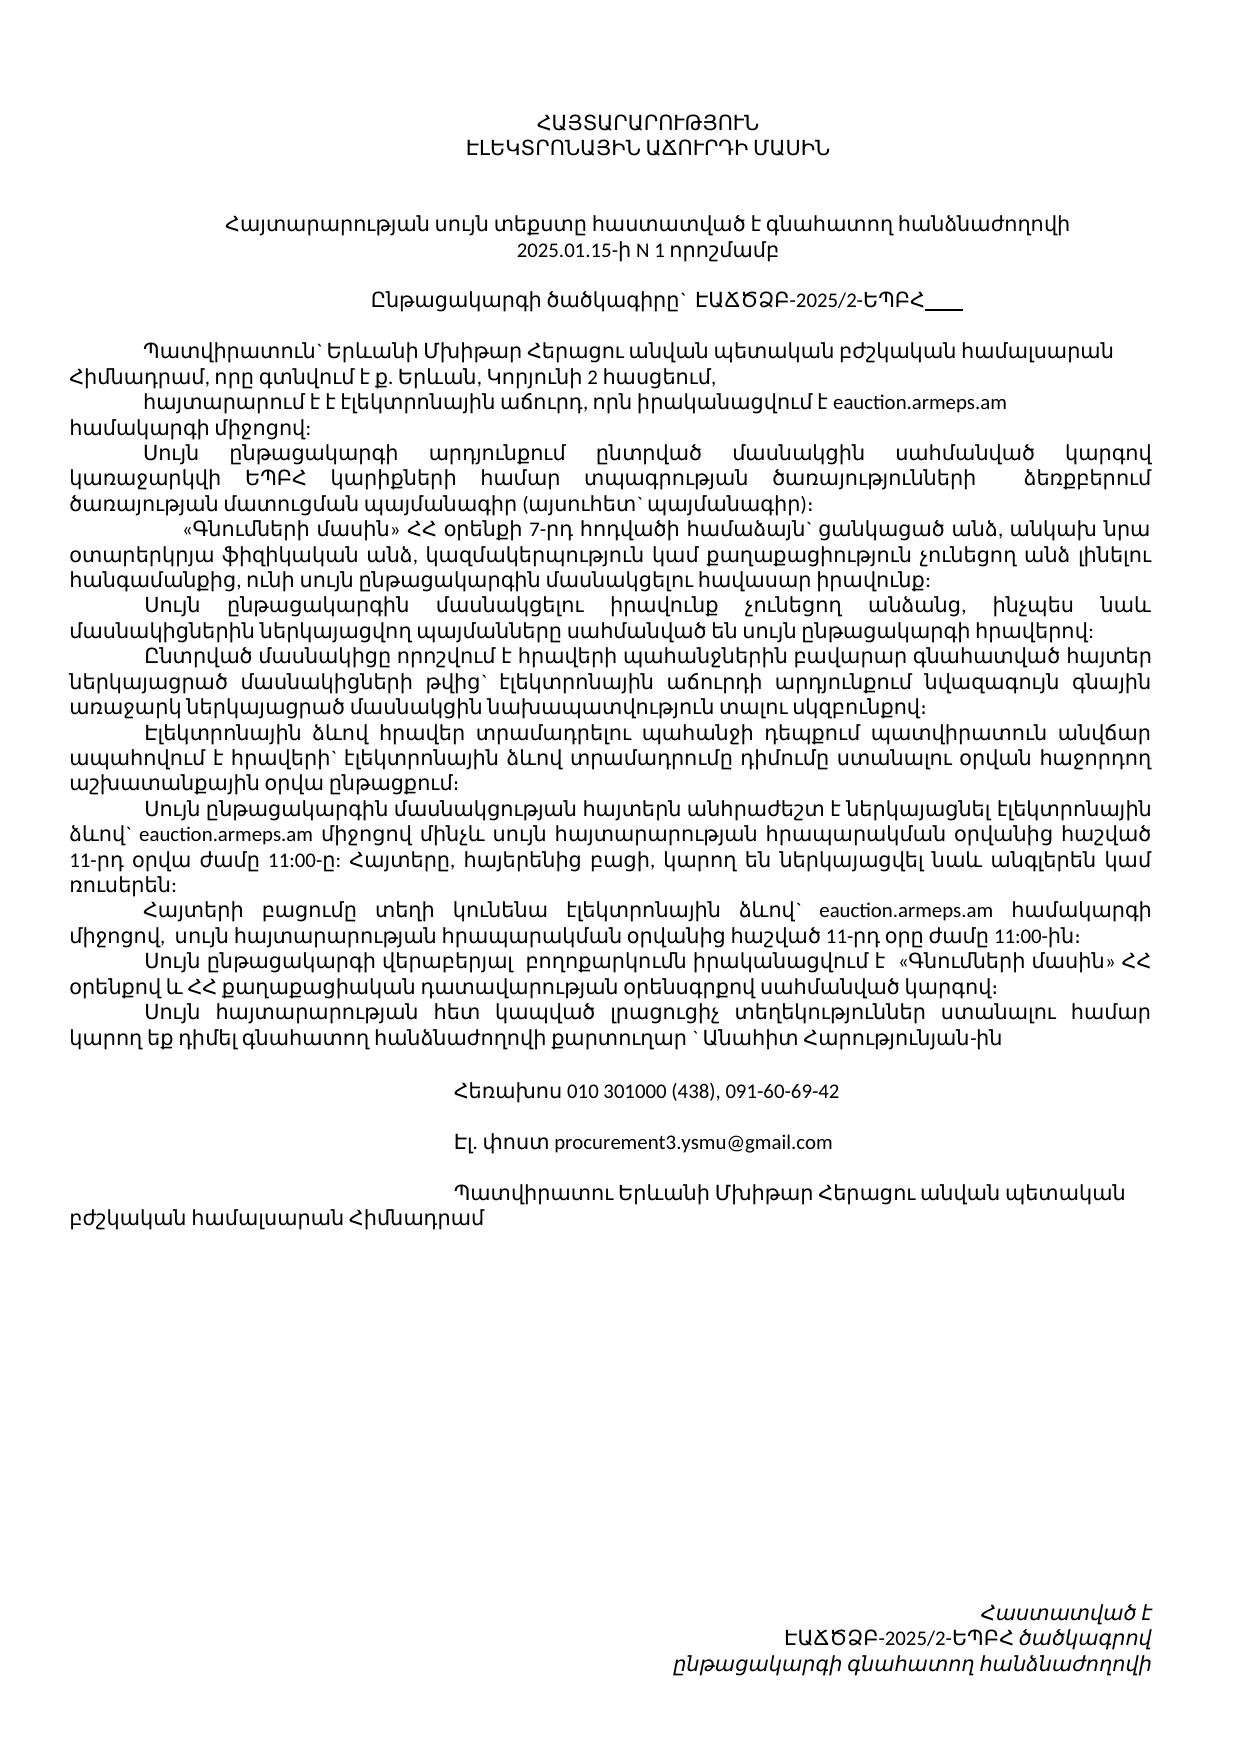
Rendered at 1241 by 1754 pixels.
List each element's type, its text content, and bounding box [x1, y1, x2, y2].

text Էլ. փոստ procurement3.ysmu@gmail.com [69, 1129, 1152, 1155]
text Սույն ընթացակարգին մասնակցելու իրավունք չունեցող անձանց, ինչպես նաև մասնակիցներին ներկայացվող պայմանները սահմանված են սույն ընթացակարգի հրավերով: [69, 593, 1152, 643]
text Ընթացակարգի ծածկագիրը` ԷԱՃԾՁԲ-2025/2-ԵՊԲՀ [69, 288, 1152, 313]
text Սույն ընթացակարգին մասնակցության հայտերն անհրաժեշտ է ներկայացնել էլեկտրոնային ձևով` eauction.armeps.am միջոցով մինչև սույն հայտարարության հրապարակման օրվանից հաշված 11-րդ օրվա ժամը 11:00-ը: Հայտերը, հայերենից բացի, կարող են ներկայացվել նաև անգլերեն կամ ռուսերեն: [69, 796, 1152, 898]
text ընթացակարգի գնահատող հանձնաժողովի [69, 1651, 1152, 1676]
text Սույն ընթացակարգի արդյունքում ընտրված մասնակցին սահմանված կարգով կառաջարկվի ԵՊԲՀ կարիքների համար տպագրության ծառայությունների ձեռքբերում ծառայության մատուցման պայմանագիր (այսուհետ` պայմանագիր)։ [69, 440, 1152, 516]
text ՀԱՅՏԱՐԱՐՈՒԹՅՈՒՆ [69, 110, 1152, 135]
text 2025.01.15 -ի N 1 որոշմամբ [69, 237, 1152, 262]
text Պատվիրատու Երևանի Մխիթար Հերացու անվան պետական բժշկական համալսարան Հիմնադրամ [69, 1180, 1152, 1231]
text Հայտերի բացումը տեղի կունենա էլեկտրոնային ձևով` eauction.armeps.am համակարգի միջոցով, սույն հայտարարության հրապարակման օրվանից հաշված 11-րդ օրը ժամը 11:00-ին։ [69, 898, 1152, 948]
text Հաստատված է [69, 1600, 1152, 1625]
text Սույն հայտարարության հետ կապված լրացուցիչ տեղեկություններ ստանալու համար կարող եք դիմել գնահատող հանձնաժողովի քարտուղար ` Անահիտ Հարությունյան-ին [69, 999, 1152, 1050]
text «Գնումների մասին» ՀՀ օրենքի 7-րդ հոդվածի համաձայն` ցանկացած անձ, անկախ նրա օտարերկրյա ֆիզիկական անձ, կազմակերպություն կամ քաղաքացիություն չունեցող անձ լինելու հանգամանքից, ունի սույն ընթացակարգին մասնակցելու հավասար իրավունք: [69, 516, 1152, 593]
text Էլեկտրոնային ձևով հրավեր տրամադրելու պահանջի դեպքում պատվիրատուն անվճար ապահովում է հրավերի` էլեկտրոնային ձևով տրամադրումը դիմումը ստանալու օրվան հաջորդող աշխատանքային օրվա ընթացքում։ [69, 720, 1152, 796]
text Պատվիրատուն` Երևանի Մխիթար Հերացու անվան պետական բժշկական համալսարան Հիմնադրամ, որը գտնվում է ք. Երևան, Կորյունի 2 հասցեում, [69, 338, 1152, 389]
text ԷԼԵԿՏՐՈՆԱՅԻՆ ԱՃՈՒՐԴԻ ՄԱՍԻՆ [69, 135, 1152, 161]
text Հեռախոս 010 301000 (438), 091-60-69-42 [69, 1078, 1152, 1104]
text հայտարարում է է էլեկտրոնային աճուրդ, որն իրականացվում է eauction.armeps.am համակարգի միջոցով: [69, 389, 1152, 440]
text Ընտրված մասնակիցը որոշվում է հրավերի պահանջներին բավարար գնահատված հայտեր ներկայացրած մասնակիցների թվից` էլեկտրոնային աճուրդի արդյունքում նվազագույն գնային առաջարկ ներկայացրած մասնակցին նախապատվություն տալու սկզբունքով։ [69, 643, 1152, 720]
text ԷԱՃԾՁԲ-2025/2-ԵՊԲՀ ծածկագրով [69, 1625, 1152, 1651]
text Սույն ընթացակարգի վերաբերյալ բողոքարկումն իրականացվում է «Գնումների մասին» ՀՀ օրենքով և ՀՀ քաղաքացիական դատավարության օրենսգրքով սահմանված կարգով։ [69, 948, 1152, 999]
text Հայտարարության սույն տեքստը հաստատված է գնահատող հանձնաժողովի [69, 211, 1152, 237]
